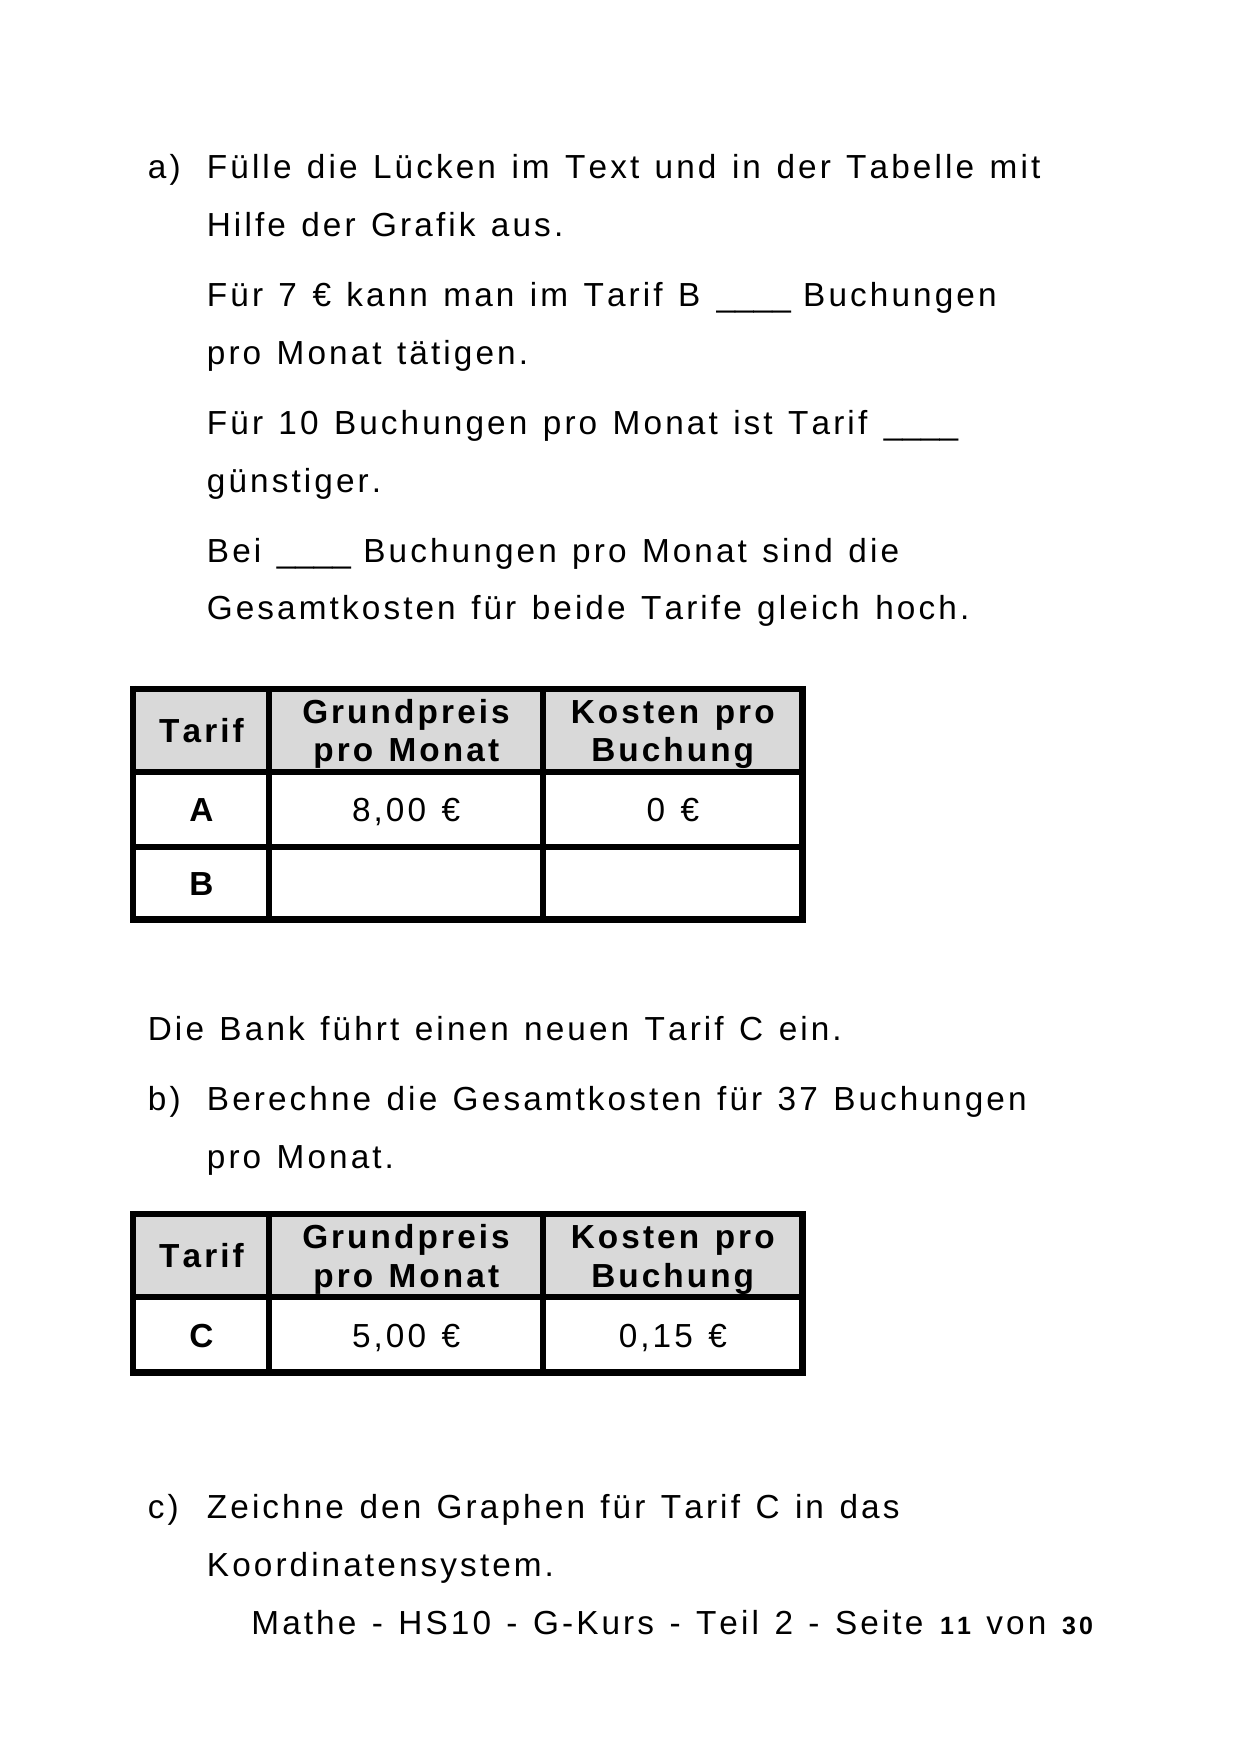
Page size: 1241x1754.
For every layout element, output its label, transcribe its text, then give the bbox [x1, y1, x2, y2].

table_cell 0,15 € [546, 1300, 799, 1369]
table_header Grundpreis pro Monat [272, 692, 540, 769]
table_cell 0 € [546, 775, 799, 844]
list Für 7 € kann man im Tarif B ____ Buchungen pro Monat tätigen. [207, 275, 1093, 371]
table_cell A [136, 775, 266, 844]
list a) Fülle die Lücken im Text und in der Tabelle mit Hilfe der Grafik aus. [148, 148, 1093, 244]
table_cell C [136, 1300, 266, 1369]
table_header Grundpreis pro Monat [272, 1217, 540, 1294]
list b) Berechne die Gesamtkosten für 37 Buchungen pro Monat. [148, 1079, 1093, 1175]
table_cell [546, 850, 799, 916]
list Bei ____ Buchungen pro Monat sind die Gesamtkosten für beide Tarife gleich hoch. [207, 531, 1093, 627]
list Für 10 Buchungen pro Monat ist Tarif ____ günstiger. [207, 403, 1093, 499]
table_header Tarif [136, 1217, 266, 1294]
list c) Zeichne den Graphen für Tarif C in das Koordinatensystem. [148, 1487, 1093, 1583]
table_cell [272, 850, 540, 916]
table_cell B [136, 850, 266, 916]
table_header Kosten pro Buchung [546, 692, 799, 769]
table_cell 5,00 € [272, 1300, 540, 1369]
table_header Tarif [136, 692, 266, 769]
table_header Kosten pro Buchung [546, 1217, 799, 1294]
table_cell 8,00 € [272, 775, 540, 844]
text Die Bank führt einen neuen Tarif C ein. [148, 1009, 1093, 1047]
